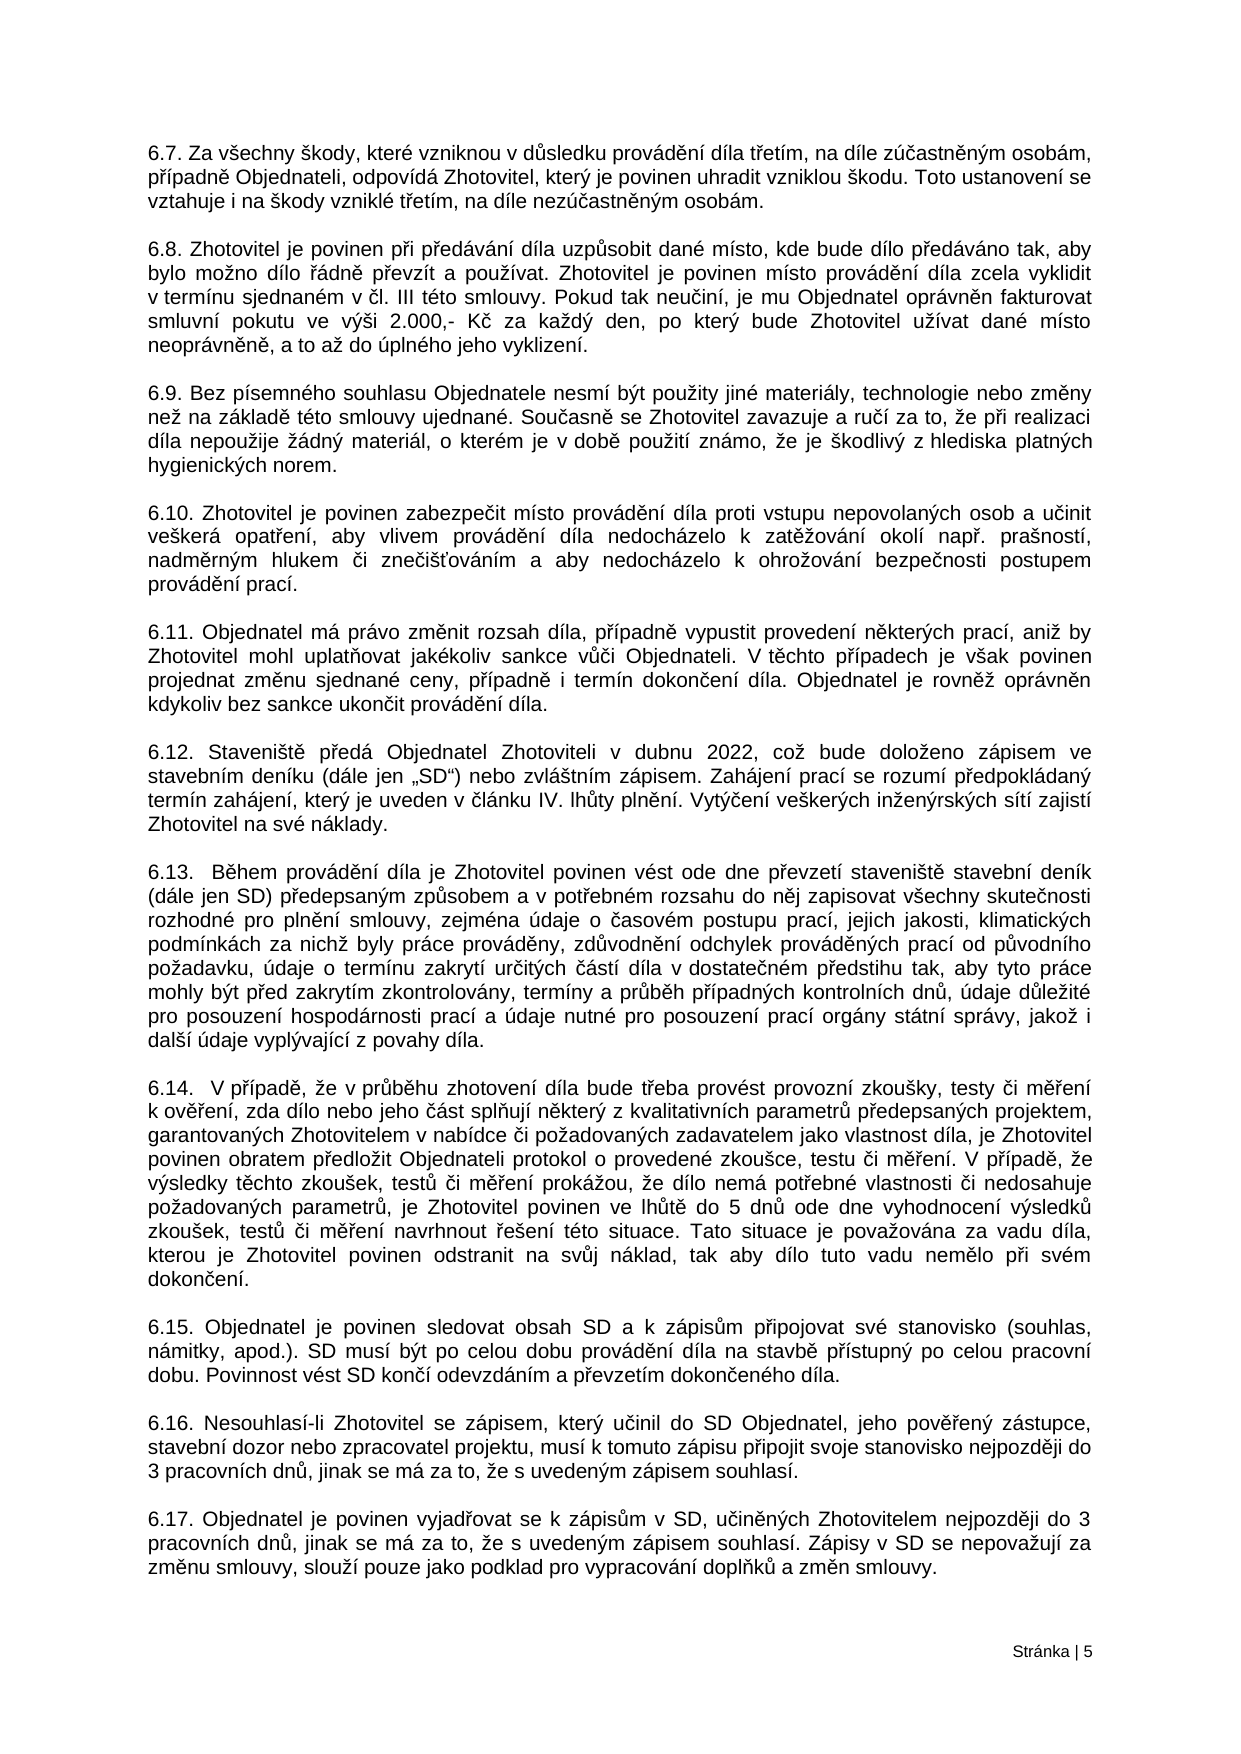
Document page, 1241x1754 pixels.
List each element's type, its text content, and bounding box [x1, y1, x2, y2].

text 6.14. V případě, že v průběhu zhotovení díla bude třeba provést provozní zkoušky, testy či měření k ověření, zda dílo nebo jeho část splňují některý z kvalitativních parametrů předepsaných projektem, garantovaných Zhotovitelem v nabídce či požadovaných zadavatelem jako vlastnost díla, je Zhotovitel povinen obratem předložit Objednateli protokol o provedené zkoušce, testu či měření. V případě, že výsledky těchto zkoušek, testů či měření prokážou, že dílo nemá potřebné vlastnosti či nedosahuje požadovaných parametrů, je Zhotovitel povinen ve lhůtě do 5 dnů ode dne vyhodnocení výsledků zkoušek, testů či měření navrhnout řešení této situace. Tato situace je považována za vadu díla, kterou je Zhotovitel povinen odstranit na svůj náklad, tak aby dílo tuto vadu nemělo při svém dokončení. [148, 1075, 1093, 1291]
text 6.17. Objednatel je povinen vyjadřovat se k zápisům v SD, učiněných Zhotovitelem nejpozději do 3 pracovních dnů, jinak se má za to, že s uvedeným zápisem souhlasí. Zápisy v SD se nepovažují za změnu smlouvy, slouží pouze jako podklad pro vypracování doplňků a změn smlouvy. [148, 1507, 1093, 1578]
text 6.10. Zhotovitel je povinen zabezpečit místo provádění díla proti vstupu nepovolaných osob a učinit veškerá opatření, aby vlivem provádění díla nedocházelo k zatěžování okolí např. prašností, nadměrným hlukem či znečišťováním a aby nedocházelo k ohrožování bezpečnosti postupem provádění prací. [148, 500, 1093, 596]
text 6.11. Objednatel má právo změnit rozsah díla, případně vypustit provedení některých prací, aniž by Zhotovitel mohl uplatňovat jakékoliv sankce vůči Objednateli. V těchto případech je však povinen projednat změnu sjednané ceny, případně i termín dokončení díla. Objednatel je rovněž oprávněn kdykoliv bez sankce ukončit provádění díla. [148, 620, 1093, 716]
text 6.15. Objednatel je povinen sledovat obsah SD a k zápisům připojovat své stanovisko (souhlas, námitky, apod.). SD musí být po celou dobu provádění díla na stavbě přístupný po celou pracovní dobu. Povinnost vést SD končí odevzdáním a převzetím dokončeného díla. [148, 1315, 1093, 1387]
text 6.7. Za všechny škody, které vzniknou v důsledku provádění díla třetím, na díle zúčastněným osobám, případně Objednateli, odpovídá Zhotovitel, který je povinen uhradit vzniklou škodu. Toto ustanovení se vztahuje i na škody vzniklé třetím, na díle nezúčastněným osobám. [148, 141, 1093, 213]
text 6.16. Nesouhlasí-li Zhotovitel se zápisem, který učinil do SD Objednatel, jeho pověřený zástupce, stavební dozor nebo zpracovatel projektu, musí k tomuto zápisu připojit svoje stanovisko nejpozději do 3 pracovních dnů, jinak se má za to, že s uvedeným zápisem souhlasí. [148, 1411, 1093, 1483]
text 6.9. Bez písemného souhlasu Objednatele nesmí být použity jiné materiály, technologie nebo změny než na základě této smlouvy ujednané. Současně se Zhotovitel zavazuje a ručí za to, že při realizaci díla nepoužije žádný materiál, o kterém je v době použití známo, že je škodlivý z hlediska platných hygienických norem. [148, 381, 1093, 476]
text 6.12. Staveniště předá Objednatel Zhotoviteli v dubnu 2022, což bude doloženo zápisem ve stavebním deníku (dále jen „SD“) nebo zvláštním zápisem. Zahájení prací se rozumí předpokládaný termín zahájení, který je uveden v článku IV. lhůty plnění. Vytýčení veškerých inženýrských sítí zajistí Zhotovitel na své náklady. [148, 740, 1093, 836]
text 6.13. Během provádění díla je Zhotovitel povinen vést ode dne převzetí staveniště stavební deník (dále jen SD) předepsaným způsobem a v potřebném rozsahu do něj zapisovat všechny skutečnosti rozhodné pro plnění smlouvy, zejména údaje o časovém postupu prací, jejich jakosti, klimatických podmínkách za nichž byly práce prováděny, zdůvodnění odchylek prováděných prací od původního požadavku, údaje o termínu zakrytí určitých částí díla v dostatečném předstihu tak, aby tyto práce mohly být před zakrytím zkontrolovány, termíny a průběh případných kontrolních dnů, údaje důležité pro posouzení hospodárnosti prací a údaje nutné pro posouzení prací orgány státní správy, jakož i další údaje vyplývající z povahy díla. [148, 860, 1093, 1051]
text 6.8. Zhotovitel je povinen při předávání díla uzpůsobit dané místo, kde bude dílo předáváno tak, aby bylo možno dílo řádně převzít a používat. Zhotovitel je povinen místo provádění díla zcela vyklidit v termínu sjednaném v čl. III této smlouvy. Pokud tak neučiní, je mu Objednatel oprávněn fakturovat smluvní pokutu ve výši 2.000,- Kč za každý den, po který bude Zhotovitel užívat dané místo neoprávněně, a to až do úplného jeho vyklizení. [148, 237, 1093, 357]
